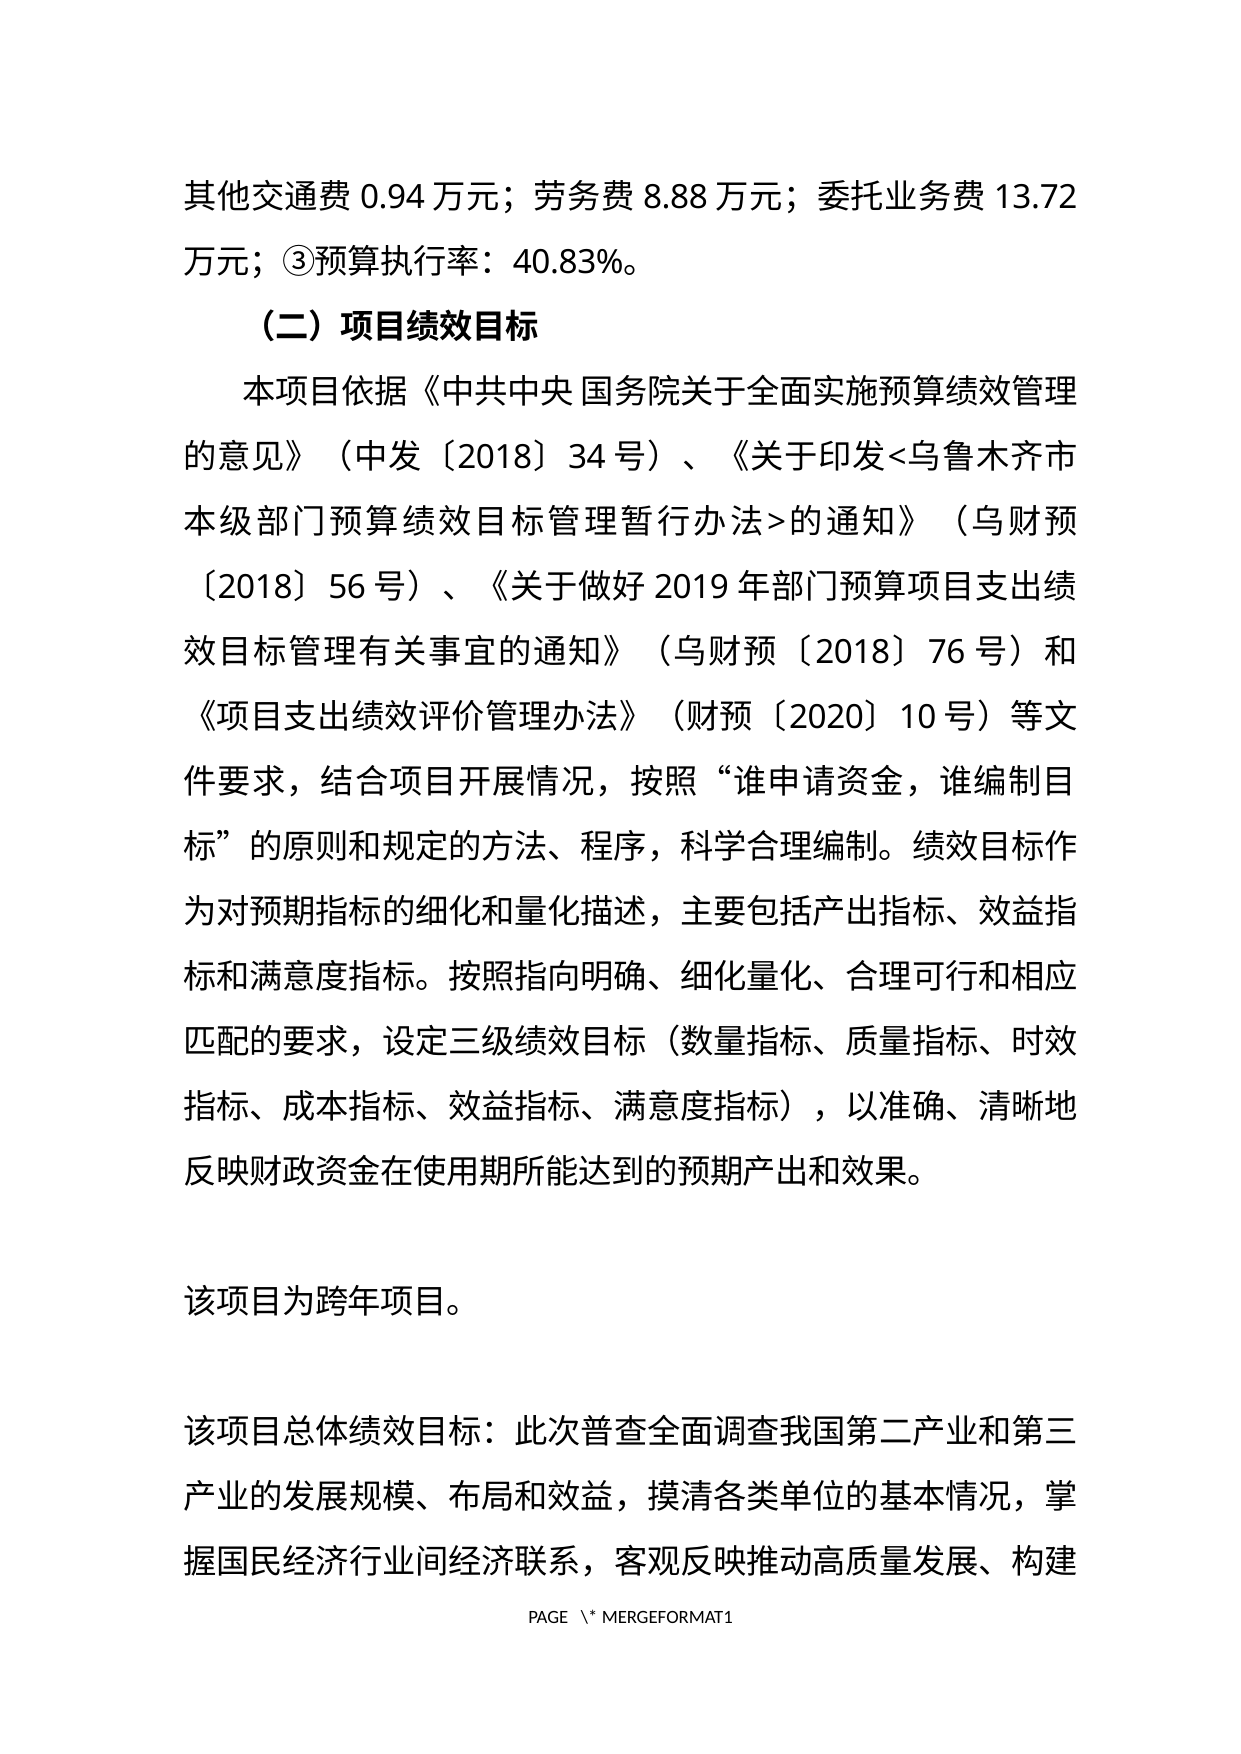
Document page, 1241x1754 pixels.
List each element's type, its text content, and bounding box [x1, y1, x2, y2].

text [183, 162, 1078, 292]
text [183, 357, 1078, 1592]
text （二）项目绩效目标 [183, 292, 1078, 357]
